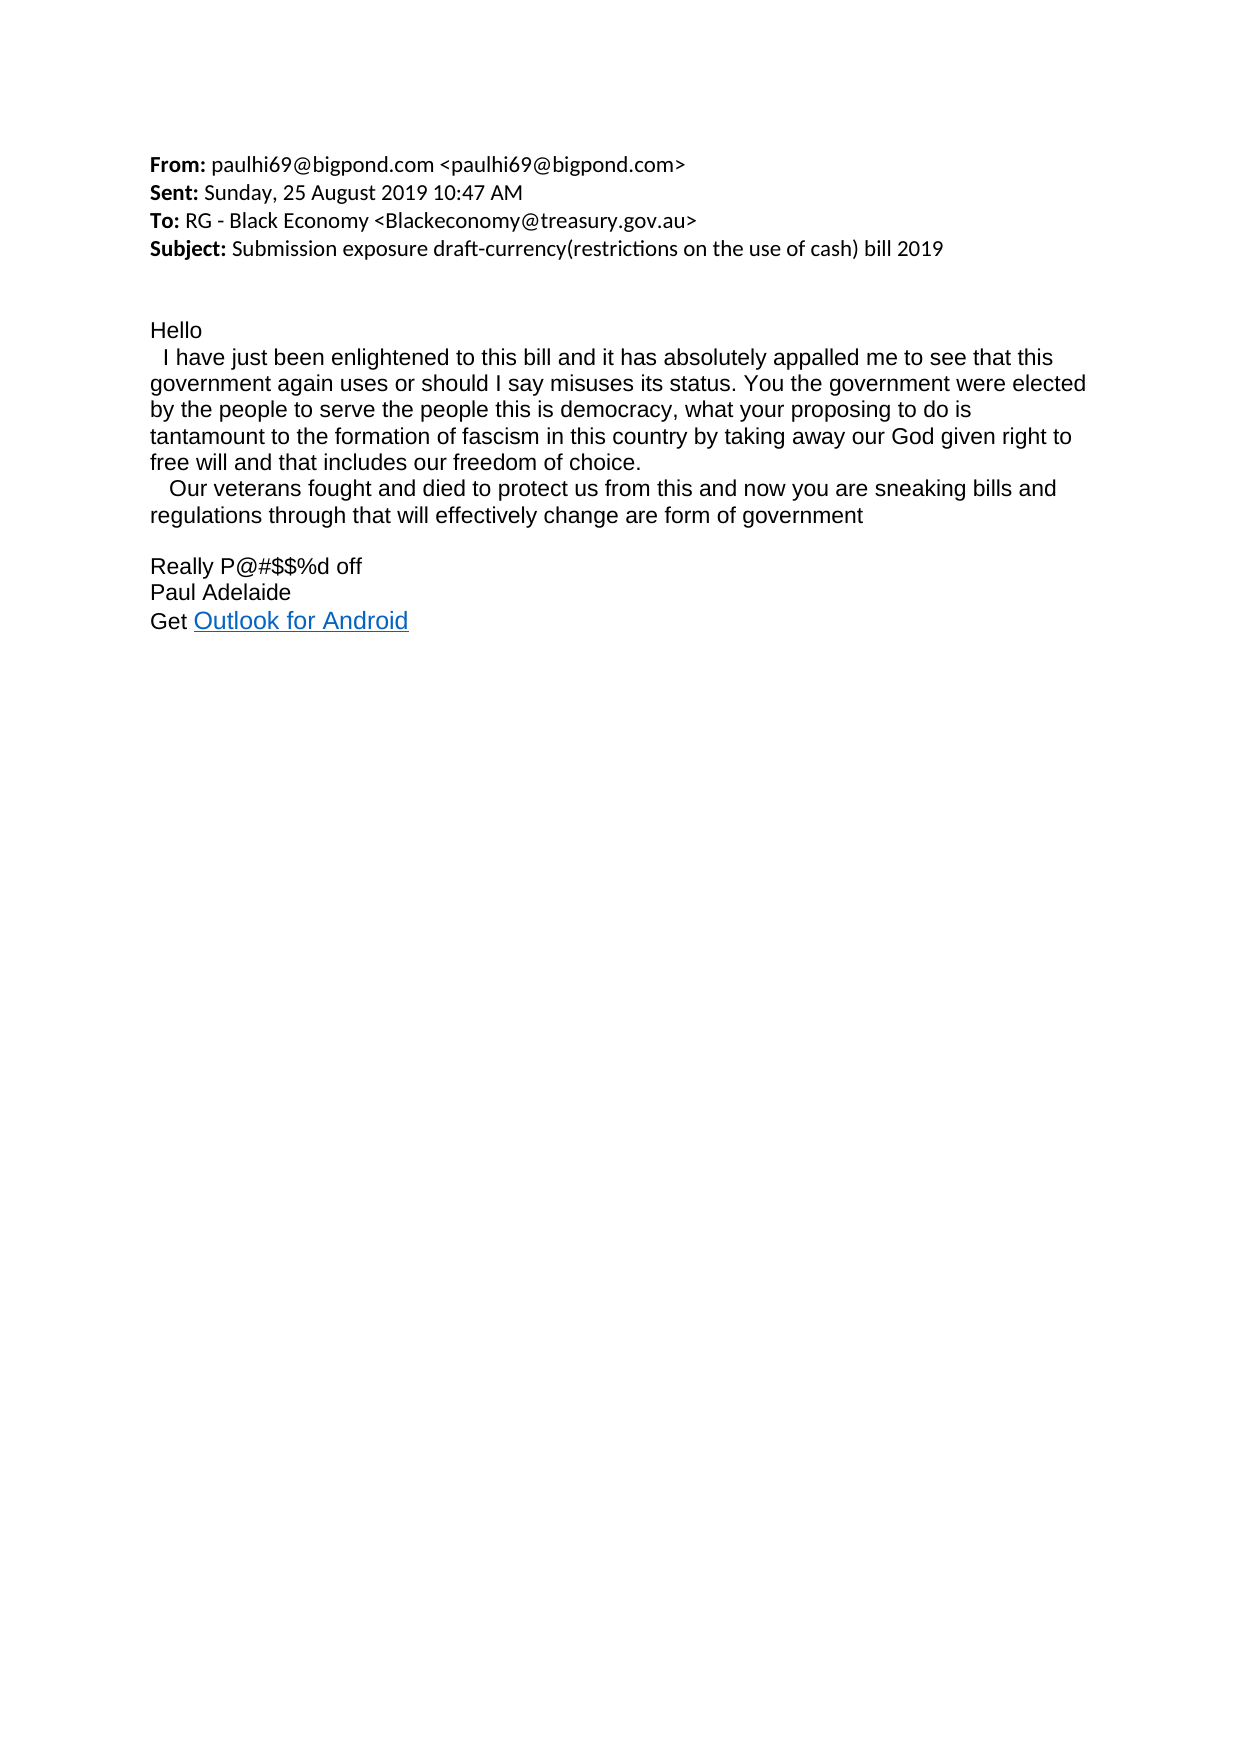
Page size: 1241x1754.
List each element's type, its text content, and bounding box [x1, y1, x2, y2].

text Get Outlook for Android [150, 606, 1090, 634]
text Really P@#$$%d off [150, 553, 1090, 579]
text I have just been enlightened to this bill and it has absolutely appalled me to see that this government again uses or should I say misuses its status. You the government were elected by the people to serve the people this is democracy, what your proposing to do is tantamount to the formation of fascism in this country by taking away our God given right to free will and that includes our freedom of choice. [150, 343, 1090, 475]
text Our veterans fought and died to protect us from this and now you are sneaking bills and regulations through that will effectively change are form of government [150, 475, 1090, 528]
text Paul Adelaide [150, 579, 1090, 606]
text Hello [150, 317, 1090, 343]
text From: paulhi69@bigpond.com <paulhi69@bigpond.com> Sent: Sunday, 25 August 2019 10:47 AM To: RG - Black Economy <Blackeconomy@treasury.gov.au> Subject: Submission exposure draft-currency(restrictions on the use of cash) bill 2019 [150, 150, 1090, 262]
